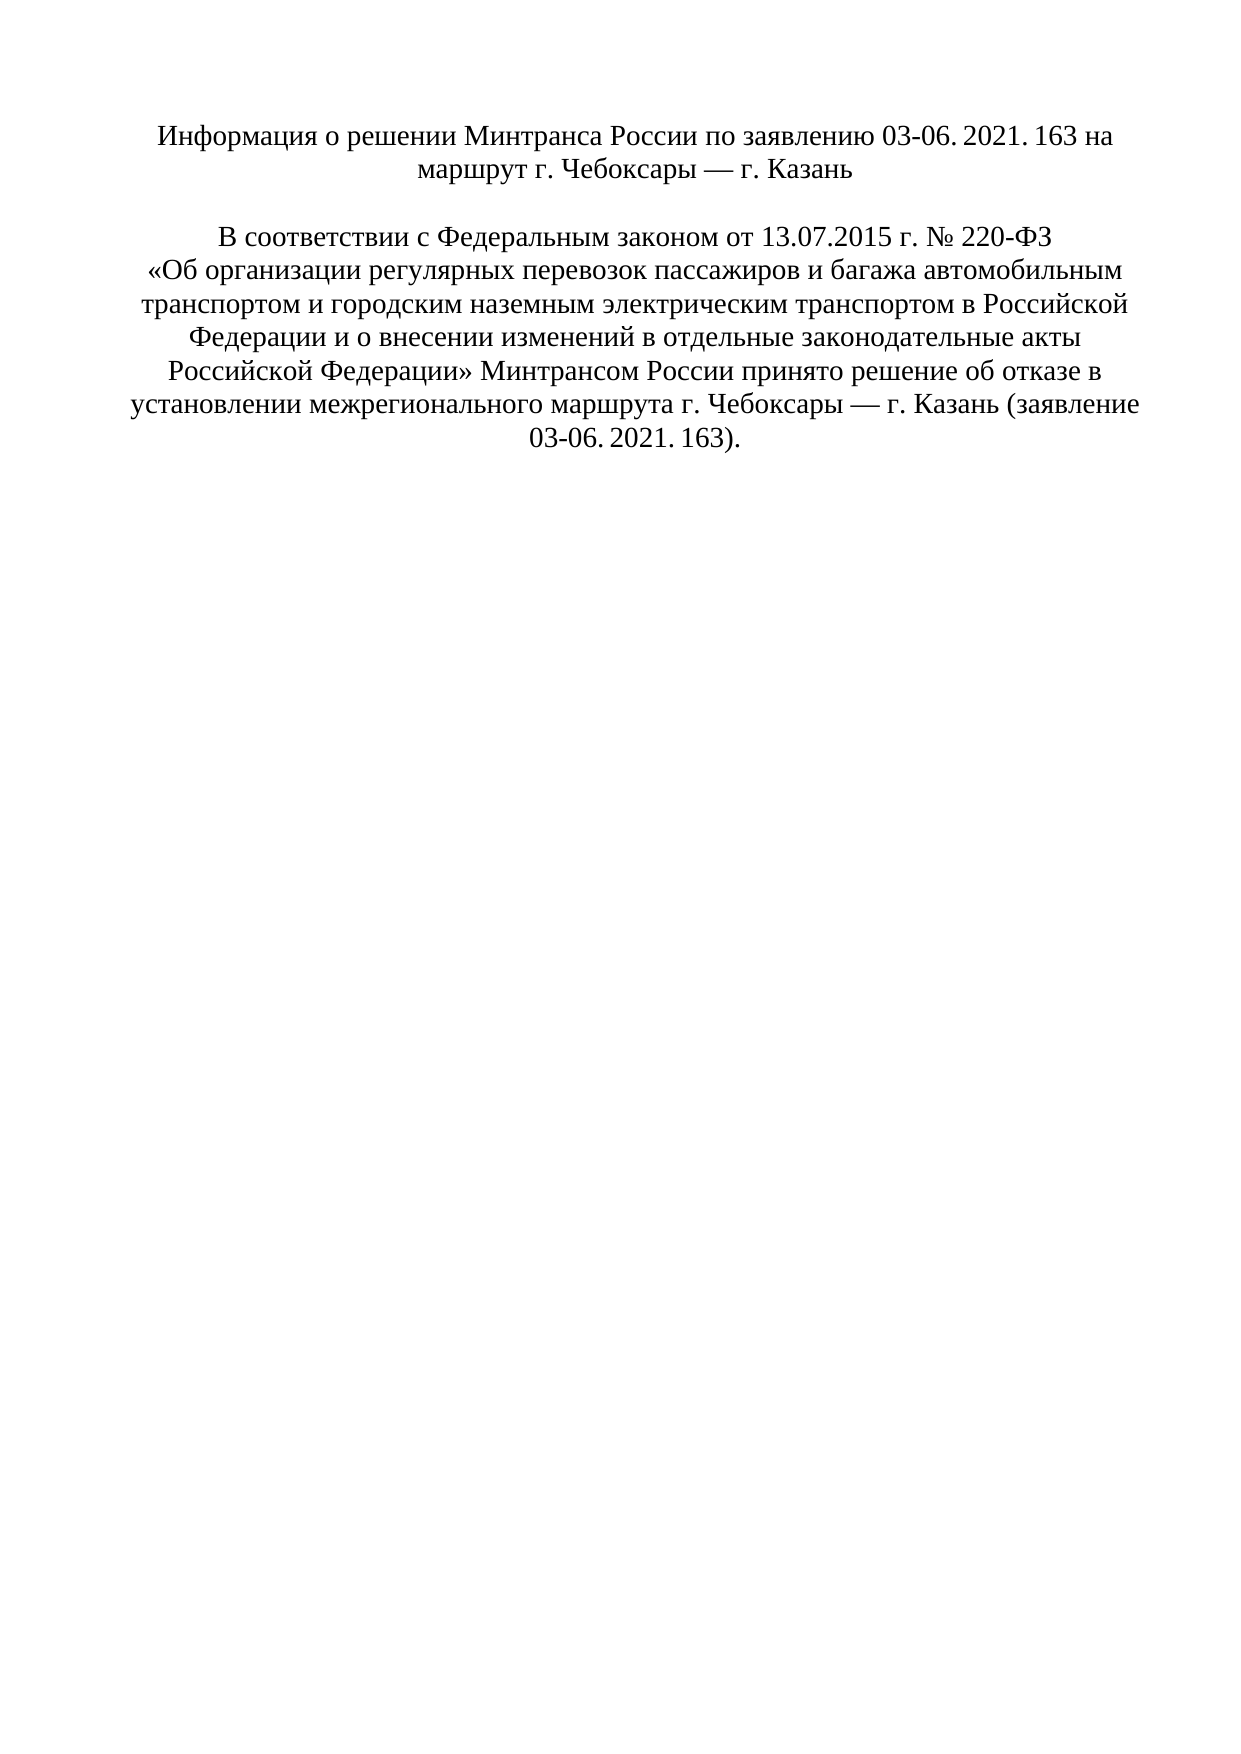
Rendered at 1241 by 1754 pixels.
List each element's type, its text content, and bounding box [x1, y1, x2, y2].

text Информация о решении Минтранса России по заявлению 03-06. 2021. 163 на маршрут г. Чебоксары — г. Казань [118, 118, 1152, 185]
text В соответствии с Федеральным законом от 13.07.2015 г. № 220-ФЗ «Об организации регулярных перевозок пассажиров и багажа автомобильным транспортом и городским наземным электрическим транспортом в Российской Федерации и о внесении изменений в отдельные законодательные акты Российской Федерации» Минтрансом России принято решение об отказе в установлении межрегионального маршрута г. Чебоксары — г. Казань (заявление 03-06. 2021. 163). [118, 219, 1152, 453]
